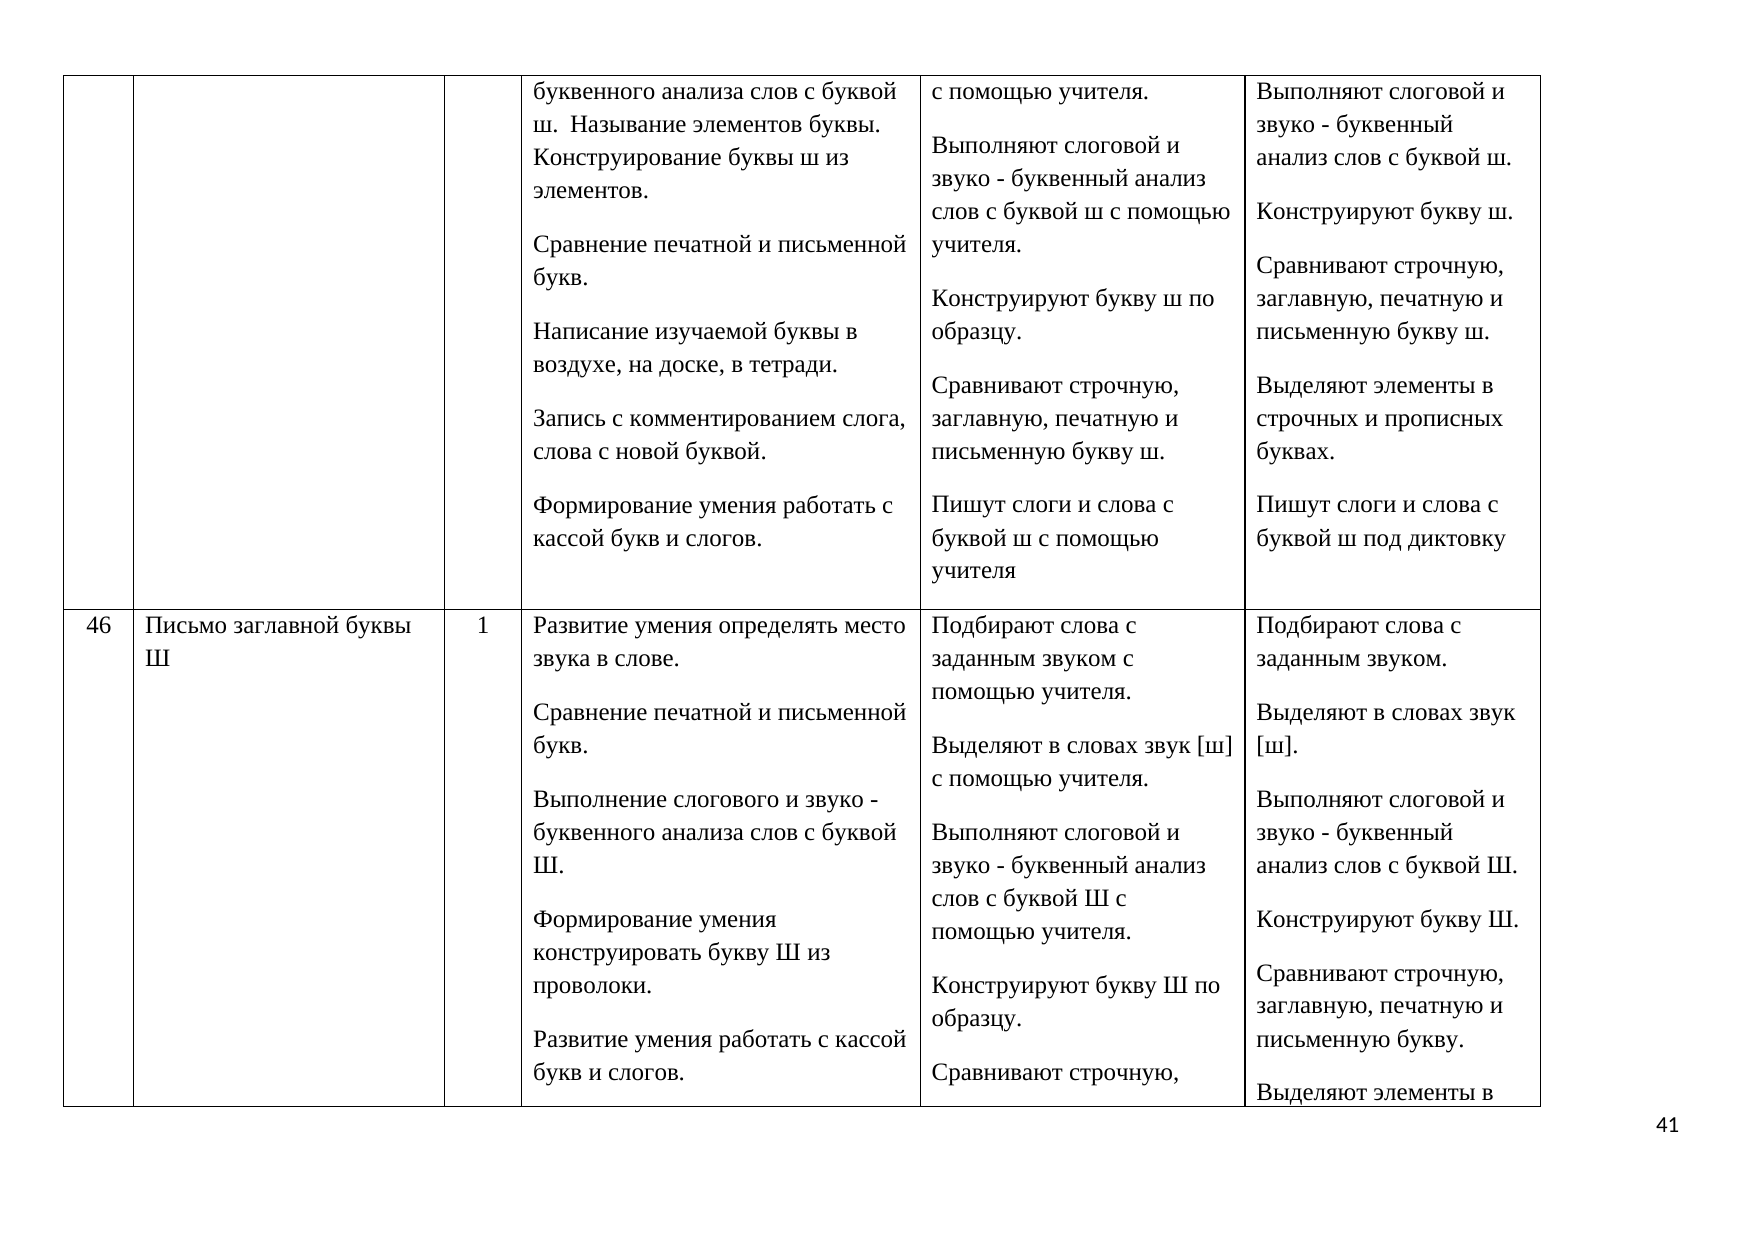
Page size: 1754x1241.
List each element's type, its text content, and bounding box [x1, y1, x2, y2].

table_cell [522, 610, 920, 1106]
table_cell 1 [445, 610, 521, 1106]
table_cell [921, 610, 1244, 1106]
table_header 1 [445, 76, 521, 609]
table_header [522, 76, 920, 609]
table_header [921, 76, 1244, 609]
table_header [134, 76, 444, 609]
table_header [1246, 76, 1540, 609]
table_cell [134, 610, 444, 1106]
table_header 45 [64, 76, 133, 609]
table_cell 46 [64, 610, 133, 1106]
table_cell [1246, 610, 1540, 1106]
